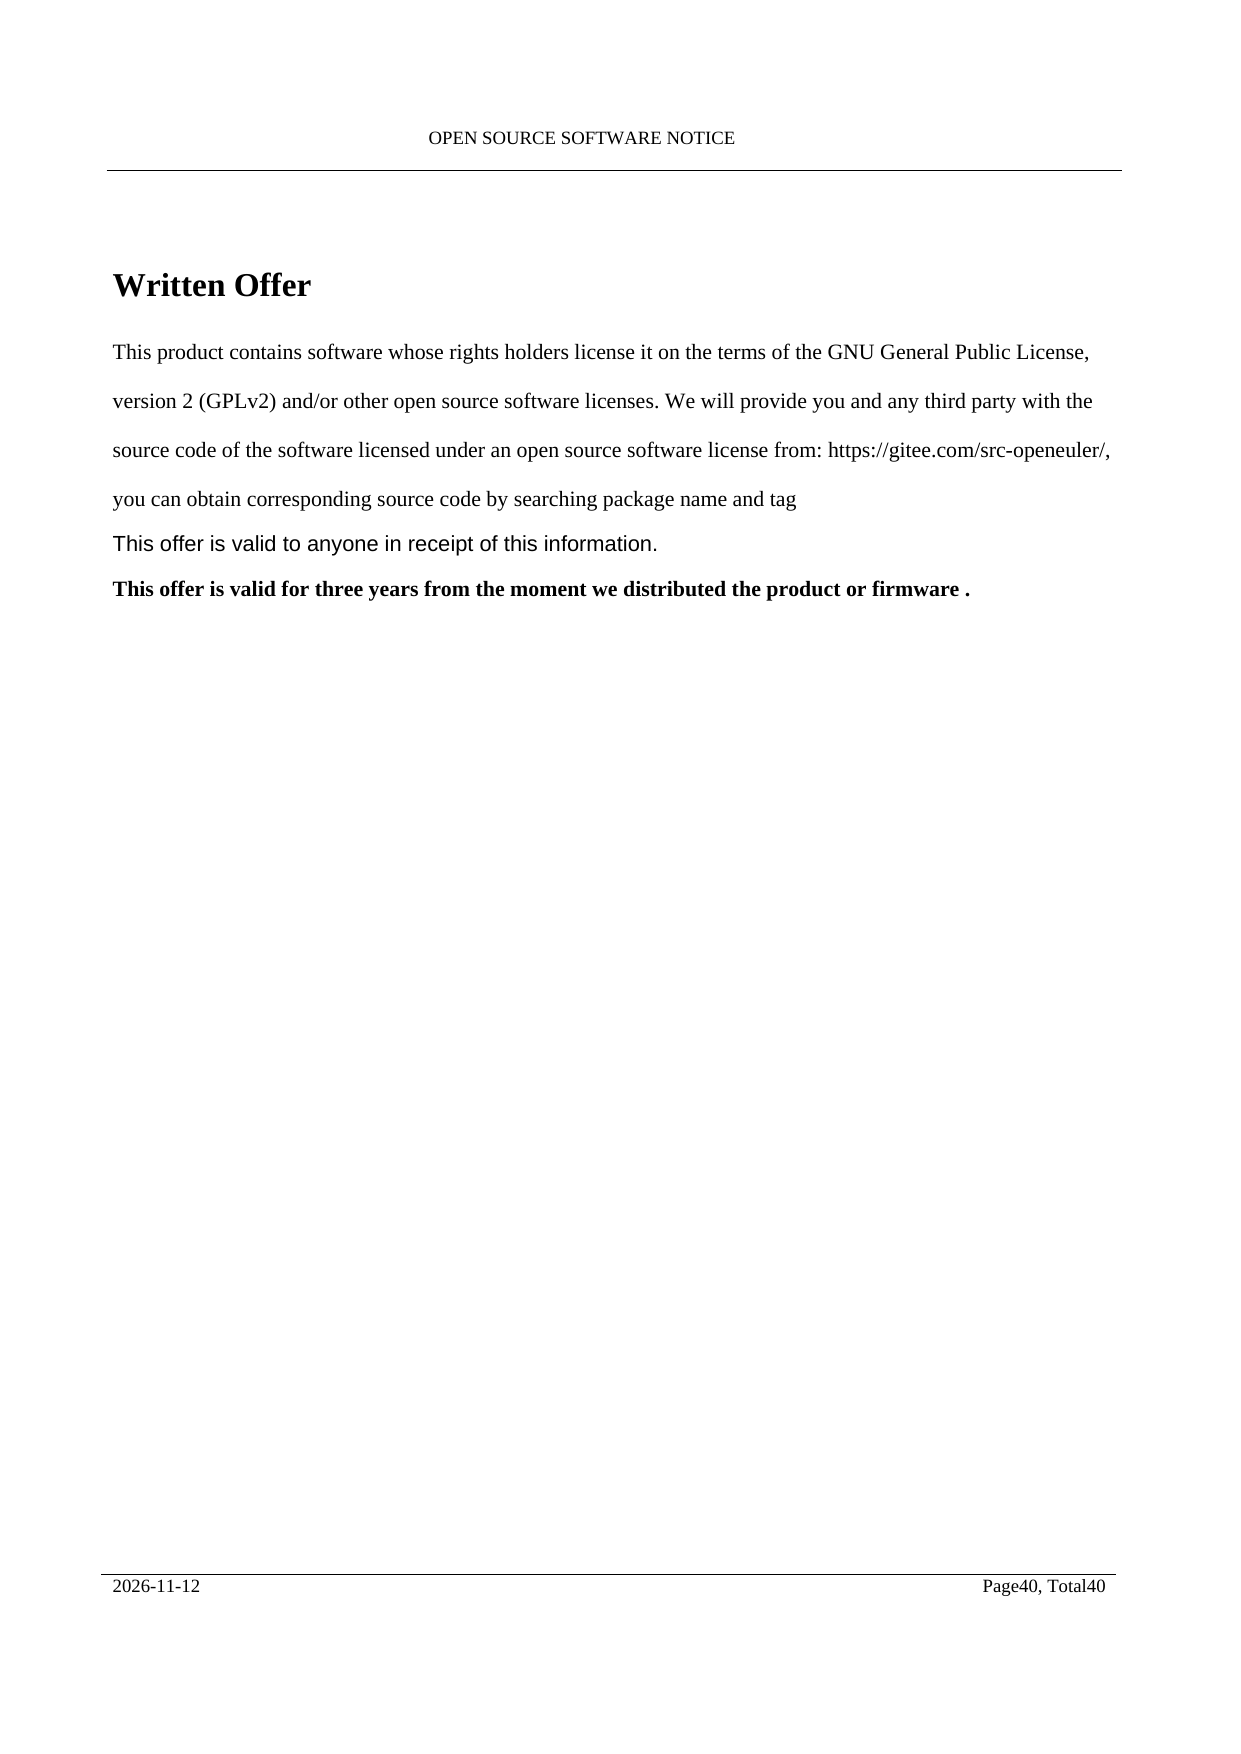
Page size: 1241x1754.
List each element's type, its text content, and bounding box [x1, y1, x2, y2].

text This offer is valid to anyone in receipt of this information. [112, 527, 1128, 559]
text Written Offer [112, 251, 1128, 316]
text This offer is valid for three years from the moment we distributed the product or firmware . [112, 572, 1128, 604]
text This product contains software whose rights holders license it on the terms of the GNU General Public License, version 2 (GPLv2) and/or other open source software licenses. We will provide you and any third party with the source code of the software licensed under an open source software license from: https://gitee.com/src-openeuler/, you can obtain corresponding source code by searching package name and tag [112, 336, 1128, 514]
